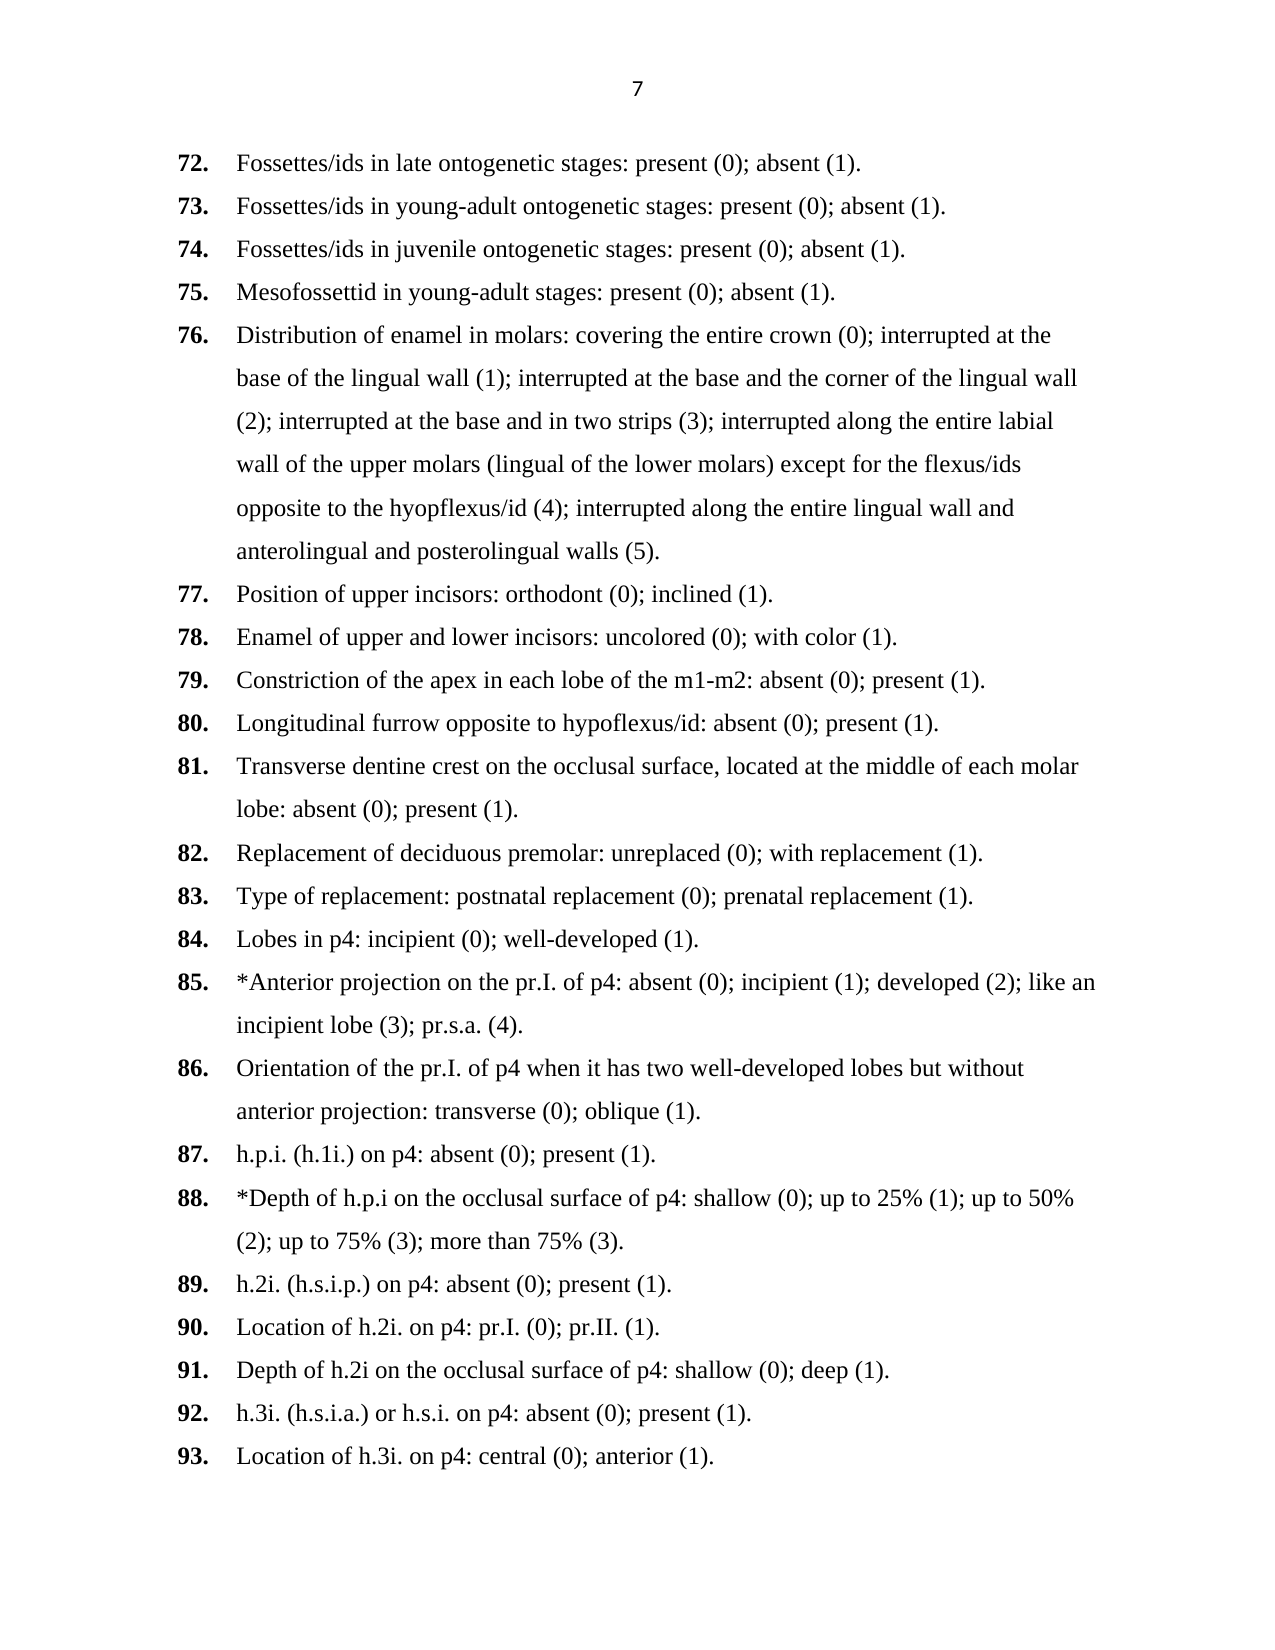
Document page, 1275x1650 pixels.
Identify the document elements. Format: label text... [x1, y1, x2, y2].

list Location of h.3i. on p4: central (0); anterior (1). [177, 1441, 1098, 1470]
list Fossettes/ids in juvenile ontogenetic stages: present (0); absent (1). [177, 234, 1098, 263]
list Constriction of the apex in each lobe of the m1-m2: absent (0); present (1). [177, 665, 1098, 694]
list Location of h.2i. on p4: pr.I. (0); pr.II. (1). [177, 1312, 1098, 1341]
list Mesofossettid in young-adult stages: present (0); absent (1). [177, 277, 1098, 306]
list Longitudinal furrow opposite to hypoflexus/id: absent (0); present (1). [177, 708, 1098, 737]
list *Depth of h.p.i on the occlusal surface of p4: shallow (0); up to 25% (1); up to 50% (2); up to 75% (3); more than 75% (3). [177, 1183, 1098, 1254]
list *Anterior projection on the pr.I. of p4: absent (0); incipient (1); developed (2); like an incipient lobe (3); pr.s.a. (4). [177, 967, 1098, 1039]
list Position of upper incisors: orthodont (0); inclined (1). [177, 579, 1098, 608]
list h.p.i. (h.1i.) on p4: absent (0); present (1). [177, 1139, 1098, 1168]
list Enamel of upper and lower incisors: uncolored (0); with color (1). [177, 622, 1098, 651]
list h.3i. (h.s.i.a.) or h.s.i. on p4: absent (0); present (1). [177, 1398, 1098, 1427]
list Fossettes/ids in young-adult ontogenetic stages: present (0); absent (1). [177, 191, 1098, 219]
list Replacement of deciduous premolar: unreplaced (0); with replacement (1). [177, 838, 1098, 866]
list Depth of h.2i on the occlusal surface of p4: shallow (0); deep (1). [177, 1355, 1098, 1384]
list Lobes in p4: incipient (0); well-developed (1). [177, 924, 1098, 953]
list h.2i. (h.s.i.p.) on p4: absent (0); present (1). [177, 1269, 1098, 1298]
list Fossettes/ids in late ontogenetic stages: present (0); absent (1). [177, 148, 1098, 176]
list Type of replacement: postnatal replacement (0); prenatal replacement (1). [177, 881, 1098, 909]
list Distribution of enamel in molars: covering the entire crown (0); interrupted at the base of the lingual wall (1); interrupted at the base and the corner of the lingual wall (2); interrupted at the base and in two strips (3); interrupted along the entire labial wall of the upper molars (lingual of the lower molars) except for the flexus/ids opposite to the hyopflexus/id (4); interrupted along the entire lingual wall and anterolingual and posterolingual walls (5). [177, 320, 1098, 564]
list Orientation of the pr.I. of p4 when it has two well-developed lobes but without anterior projection: transverse (0); oblique (1). [177, 1053, 1098, 1125]
list Transverse dentine crest on the occlusal surface, located at the middle of each molar lobe: absent (0); present (1). [177, 751, 1098, 823]
